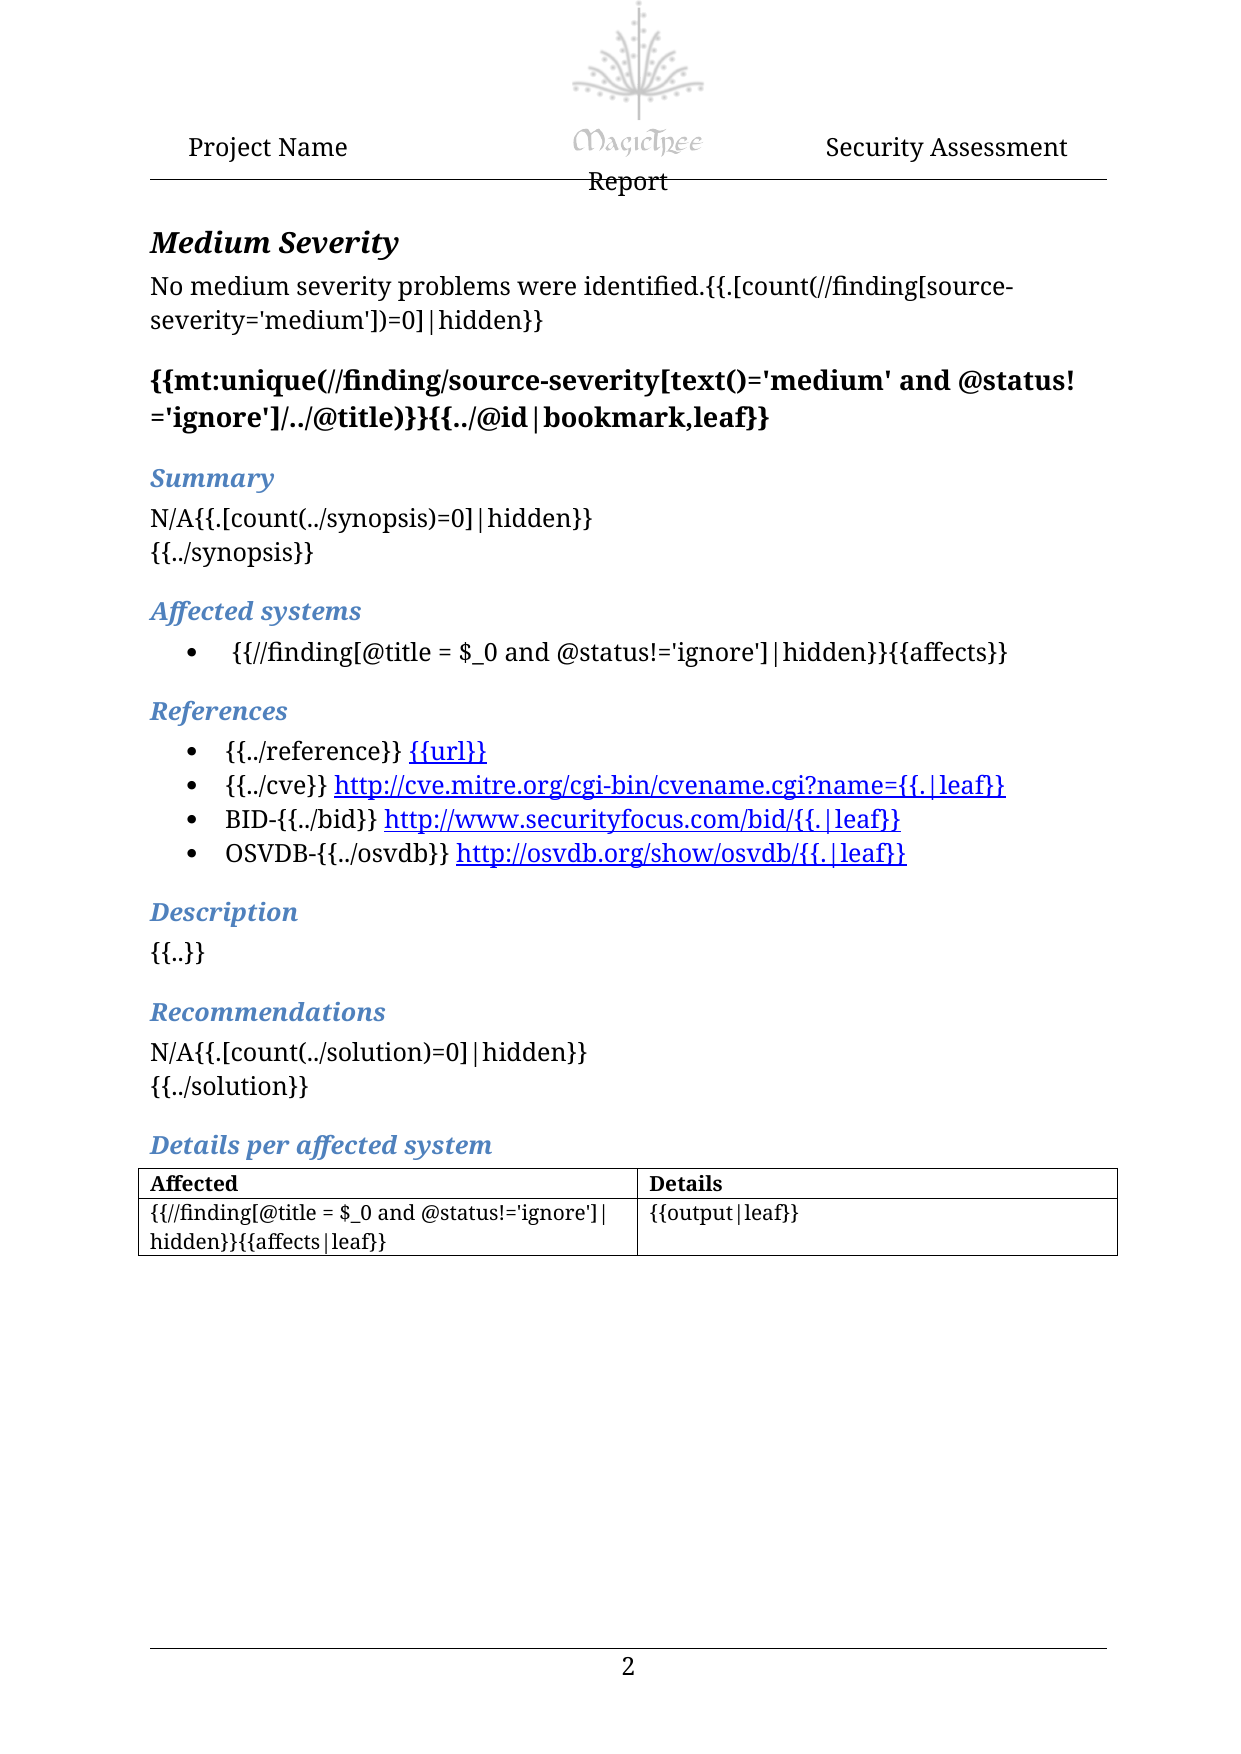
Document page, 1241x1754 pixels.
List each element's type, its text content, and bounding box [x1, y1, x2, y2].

subtitle Recommendations [150, 994, 1106, 1028]
subtitle Affected systems [150, 594, 1106, 628]
subtitle References [150, 693, 1106, 727]
subtitle {{mt:unique(//finding/source-severity[text()='medium' and @status!='ignore']/../@title)}}{{../@id|bookmark,leaf}} [150, 362, 1106, 435]
table_cell {{output|leaf}} [638, 1199, 1117, 1255]
text N/A{{.[count(../solution)=0]|hidden}} [150, 1034, 1106, 1068]
subtitle Summary [150, 460, 1106, 494]
subtitle Description [150, 895, 1106, 929]
table_header Affected [139, 1169, 637, 1197]
text {{../solution}} [150, 1068, 1106, 1103]
list {{../reference}} {{url}} [187, 733, 1106, 768]
subtitle Medium Severity [150, 223, 1106, 262]
picture [571, 0, 705, 157]
subtitle Details per affected system [150, 1128, 1106, 1162]
list {{../cve}} http://cve.mitre.org/cgi-bin/cvename.cgi?name={{.|leaf}} [187, 768, 1106, 802]
text No medium severity problems were identified.{{.[count(//finding[source-severity='medium'])=0]|hidden}} [150, 268, 1106, 337]
list BID-{{../bid}} http://www.securityfocus.com/bid/{{.|leaf}} [187, 802, 1106, 836]
table_cell {{//finding[@title = $_0 and @status!='ignore']|hidden}}{{affects|leaf}} [139, 1199, 637, 1255]
text {{..}} [150, 935, 1106, 969]
table_header Details [638, 1169, 1117, 1197]
list OSVDB-{{../osvdb}} http://osvdb.org/show/osvdb/{{.|leaf}} [187, 836, 1106, 870]
list {{//finding[@title = $_0 and @status!='ignore']|hidden}}{{affects}} [187, 634, 1106, 668]
text N/A{{.[count(../synopsis)=0]|hidden}} [150, 501, 1106, 535]
text {{../synopsis}} [150, 535, 1106, 569]
